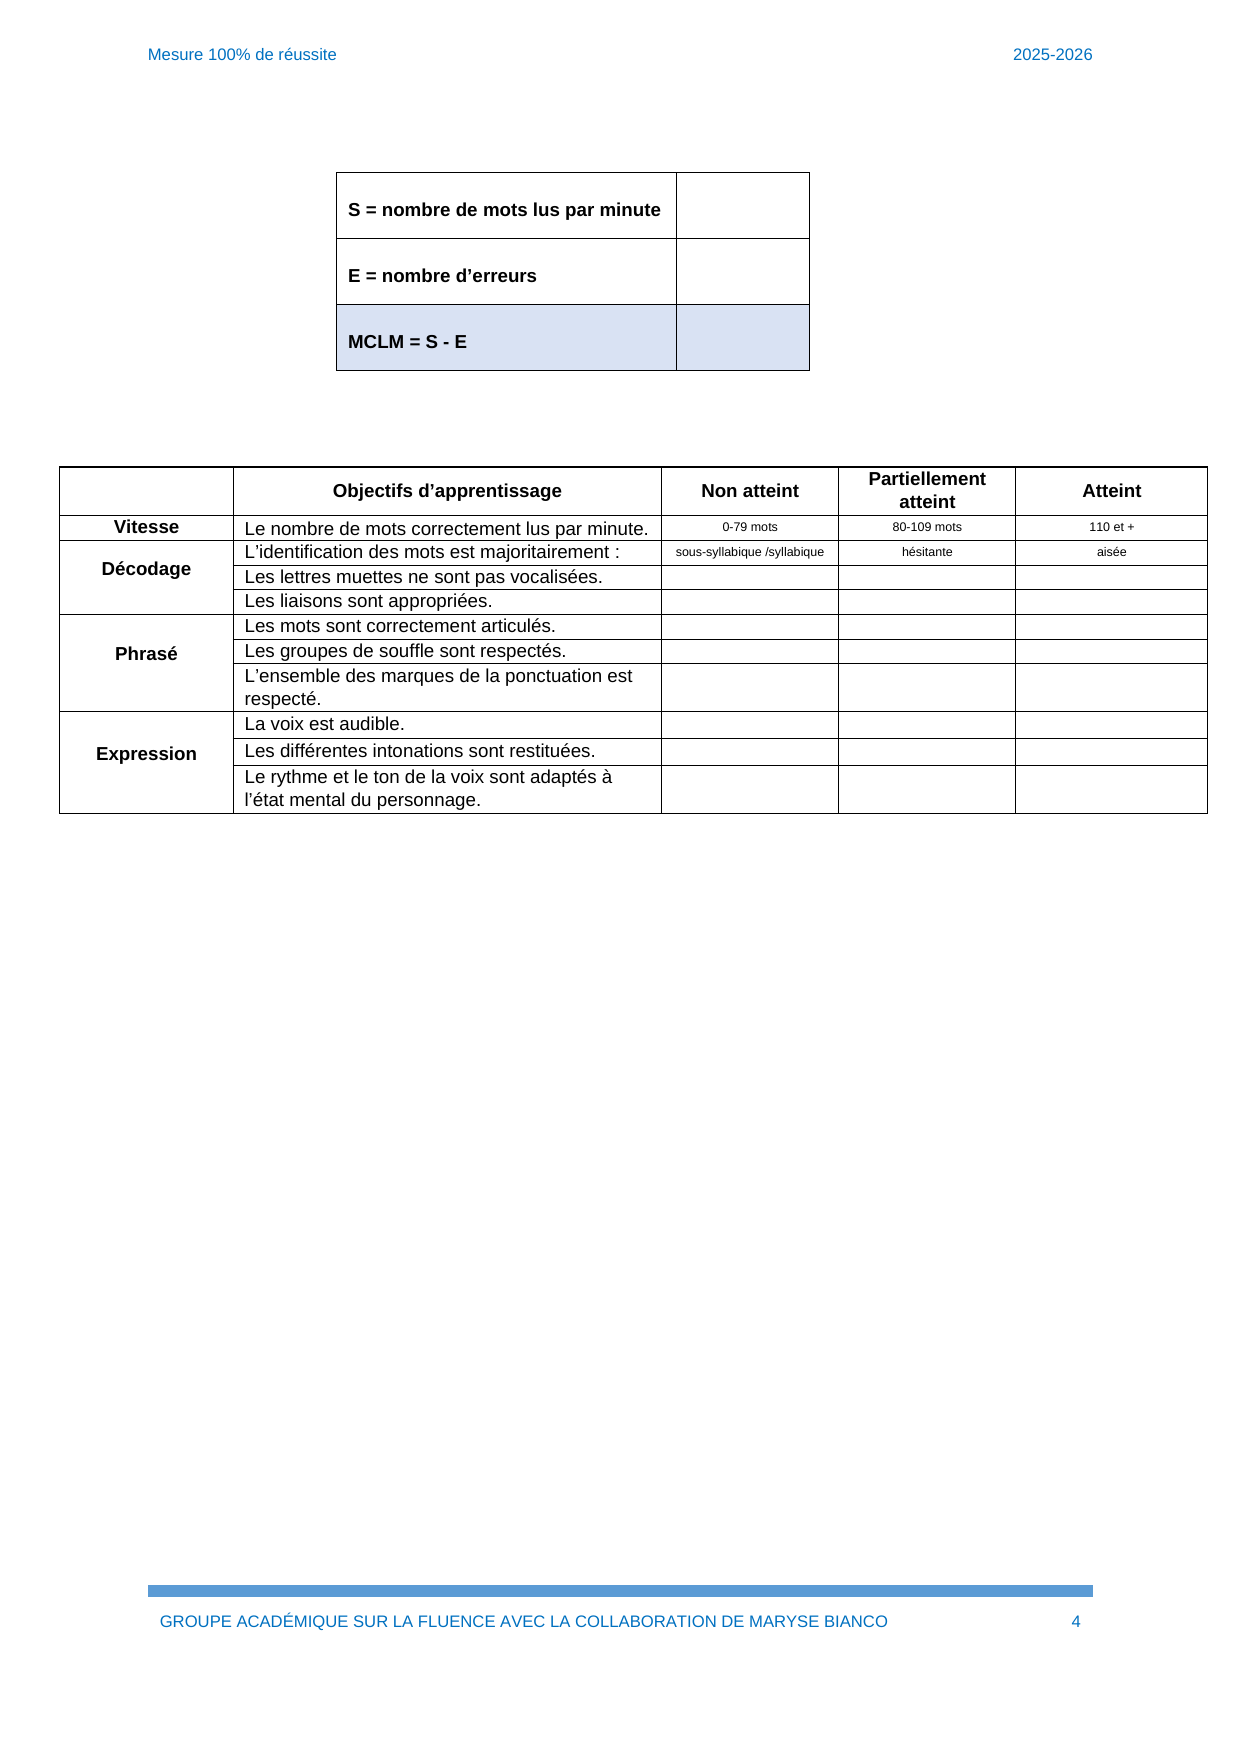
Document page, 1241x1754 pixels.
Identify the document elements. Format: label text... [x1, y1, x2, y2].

table_cell [839, 590, 1015, 614]
table_cell [839, 640, 1015, 663]
table_cell aisée [1016, 541, 1207, 564]
table_cell Les groupes de souffle sont respectés. [234, 640, 661, 663]
table_cell [1016, 712, 1207, 738]
table_cell sous-syllabique /syllabique [662, 541, 838, 564]
table_cell [839, 739, 1015, 765]
table_cell [839, 566, 1015, 589]
table_cell [1016, 566, 1207, 589]
table_cell Les mots sont correctement articulés. [234, 615, 661, 639]
table_cell Le nombre de mots correctement lus par minute. [234, 516, 661, 540]
table_cell [1016, 640, 1207, 663]
table_header Atteint [1016, 468, 1207, 515]
table_header S = nombre de mots lus par minute [337, 173, 676, 238]
table_cell E = nombre d’erreurs [337, 239, 676, 304]
table_cell [662, 566, 838, 589]
table_cell [677, 305, 809, 370]
table_cell [1016, 664, 1207, 711]
table_cell L’ensemble des marques de la ponctuation est respecté. [234, 664, 661, 711]
table_cell [839, 766, 1015, 813]
table_cell Les lettres muettes ne sont pas vocalisées. [234, 566, 661, 589]
table_cell Vitesse [60, 516, 233, 540]
table_cell [662, 590, 838, 614]
table_cell 110 et + [1016, 516, 1207, 540]
table_cell Les liaisons sont appropriées. [234, 590, 661, 614]
table_cell 0-79 mots [662, 516, 838, 540]
table_cell Expression [60, 712, 233, 813]
table_cell Décodage [60, 541, 233, 614]
table_cell [839, 615, 1015, 639]
table_cell [1016, 615, 1207, 639]
table_cell [1016, 766, 1207, 813]
table_cell [839, 712, 1015, 738]
table_header [60, 468, 233, 515]
table_cell La voix est audible. [234, 712, 661, 738]
table_cell [839, 664, 1015, 711]
table_cell [662, 640, 838, 663]
table_cell [1016, 739, 1207, 765]
table_header Objectifs d’apprentissage [234, 468, 661, 515]
table_cell L’identification des mots est majoritairement : [234, 541, 661, 564]
table_cell [677, 239, 809, 304]
table_cell [662, 615, 838, 639]
table_cell [1016, 590, 1207, 614]
table_cell MCLM = S - E [337, 305, 676, 370]
table_cell [662, 712, 838, 738]
table_header Non atteint [662, 468, 838, 515]
table_cell 80-109 mots [839, 516, 1015, 540]
table_cell hésitante [839, 541, 1015, 564]
table_cell Le rythme et le ton de la voix sont adaptés à l’état mental du personnage. [234, 766, 661, 813]
table_cell [662, 664, 838, 711]
table_cell [662, 766, 838, 813]
table_cell [662, 739, 838, 765]
table_cell Les différentes intonations sont restituées. [234, 739, 661, 765]
table_header Partiellement atteint [839, 468, 1015, 515]
table_header [677, 173, 809, 238]
table_cell Phrasé [60, 615, 233, 711]
